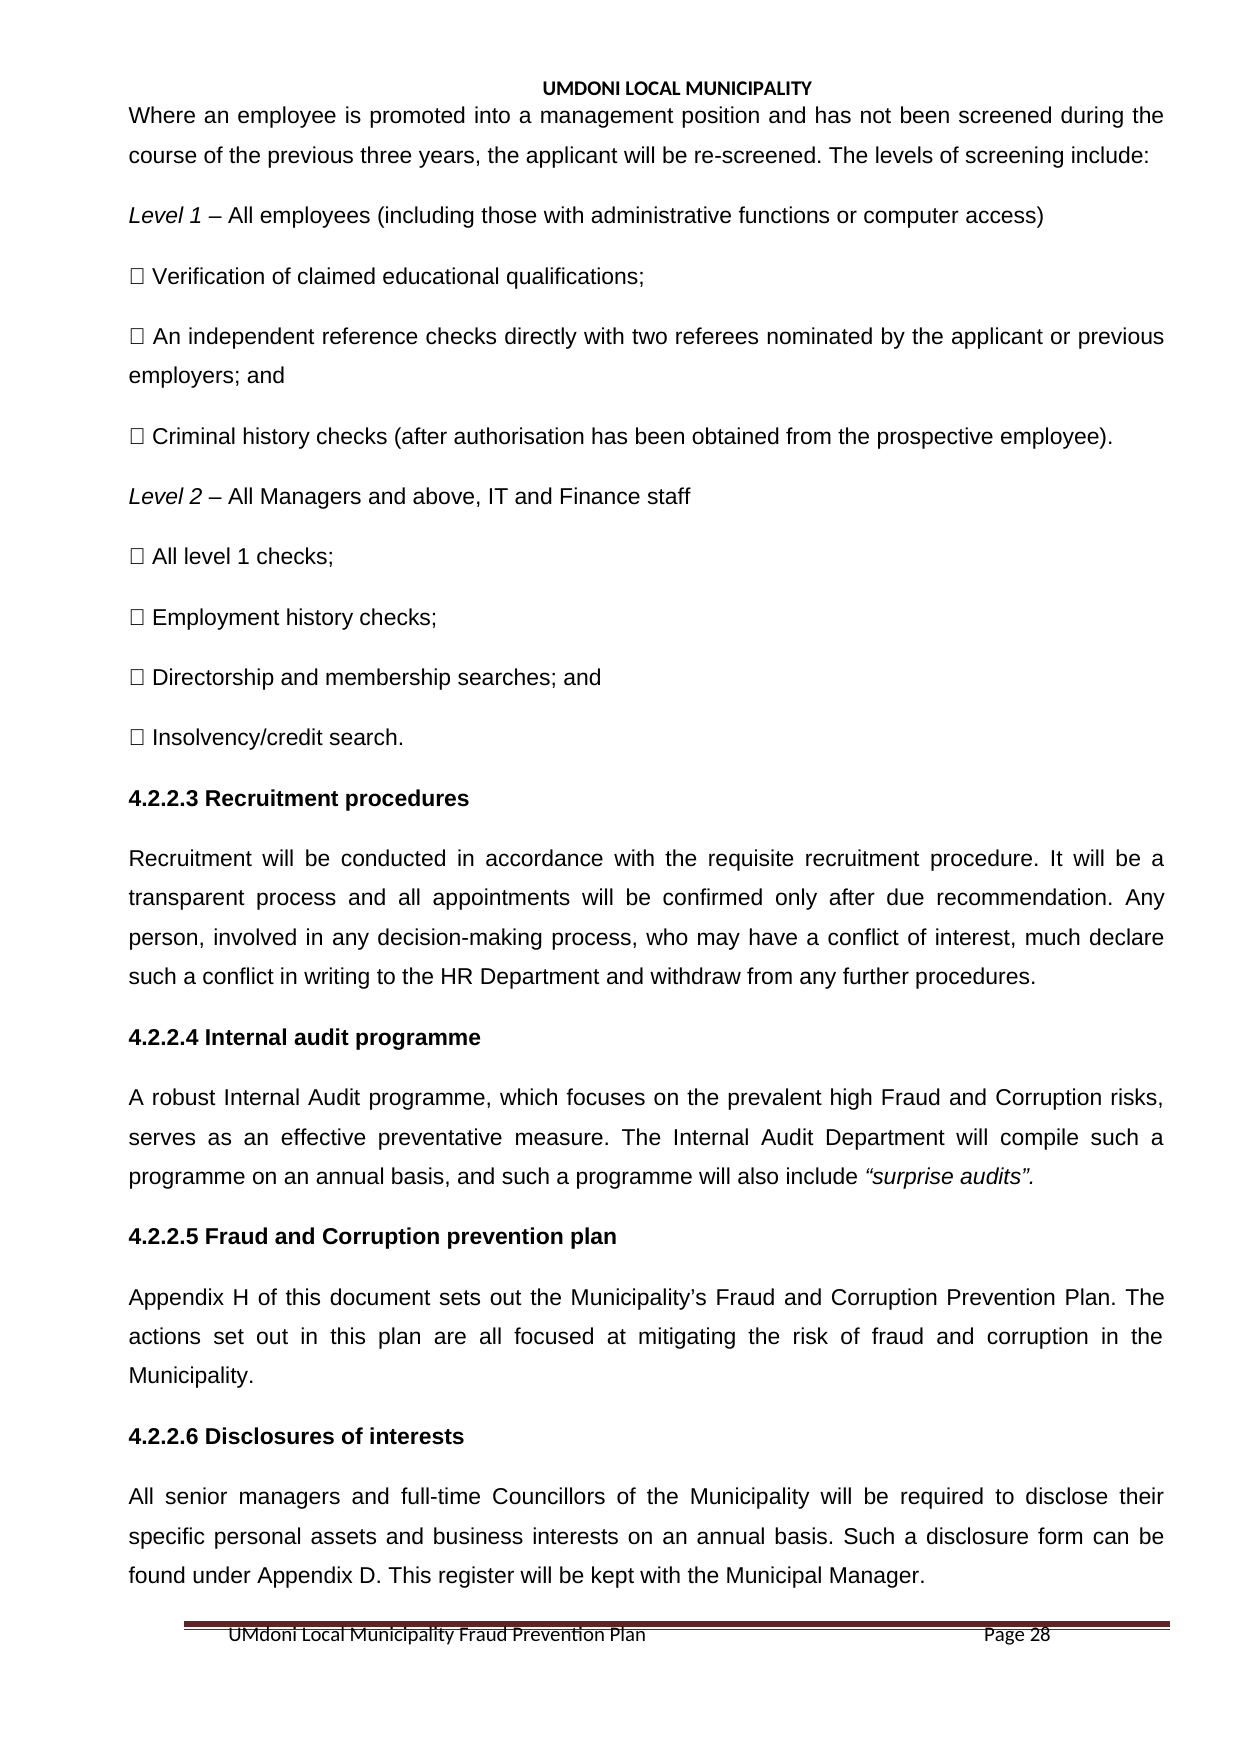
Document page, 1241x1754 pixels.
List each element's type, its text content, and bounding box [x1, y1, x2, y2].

text All senior managers and full-time Councillors of the Municipality will be required to disclose their specific personal assets and business interests on an annual basis. Such a disclosure form can be found under Appendix D. This register will be kept with the Municipal Manager. [128, 1483, 1165, 1588]
text 4.2.2.5 Fraud and Corruption prevention plan [128, 1223, 1165, 1249]
text  All level 1 checks; [128, 543, 1165, 570]
text  An independent reference checks directly with two referees nominated by the applicant or previous employers; and [128, 323, 1165, 389]
text Recruitment will be conducted in accordance with the requisite recruitment procedure. It will be a transparent process and all appointments will be confirmed only after due recommendation. Any person, involved in any decision-making process, who may have a conflict of interest, much declare such a conflict in writing to the HR Department and withdraw from any further procedures. [128, 845, 1165, 990]
text Level 1 – All employees (including those with administrative functions or computer access) [128, 202, 1165, 229]
text 4.2.2.4 Internal audit programme [128, 1024, 1165, 1050]
text 4.2.2.6 Disclosures of interests [128, 1423, 1165, 1449]
text  Insolvency/credit search. [128, 724, 1165, 751]
text  Employment history checks; [128, 604, 1165, 630]
text  Verification of claimed educational qualifications; [128, 263, 1165, 289]
text Level 2 – All Managers and above, IT and Finance staff [128, 483, 1165, 509]
text  Directorship and membership searches; and [128, 664, 1165, 690]
text Appendix H of this document sets out the Municipality’s Fraud and Corruption Prevention Plan. The actions set out in this plan are all focused at mitigating the risk of fraud and corruption in the Municipality. [128, 1283, 1165, 1389]
text 4.2.2.3 Recruitment procedures [128, 784, 1165, 811]
text  Criminal history checks (after authorisation has been obtained from the prospective employee). [128, 423, 1165, 449]
text A robust Internal Audit programme, which focuses on the prevalent high Fraud and Corruption risks, serves as an effective preventative measure. The Internal Audit Department will compile such a programme on an annual basis, and such a programme will also include “surprise audits”. [128, 1084, 1165, 1189]
text Where an employee is promoted into a management position and has not been screened during the course of the previous three years, the applicant will be re-screened. The levels of screening include: [128, 102, 1165, 168]
